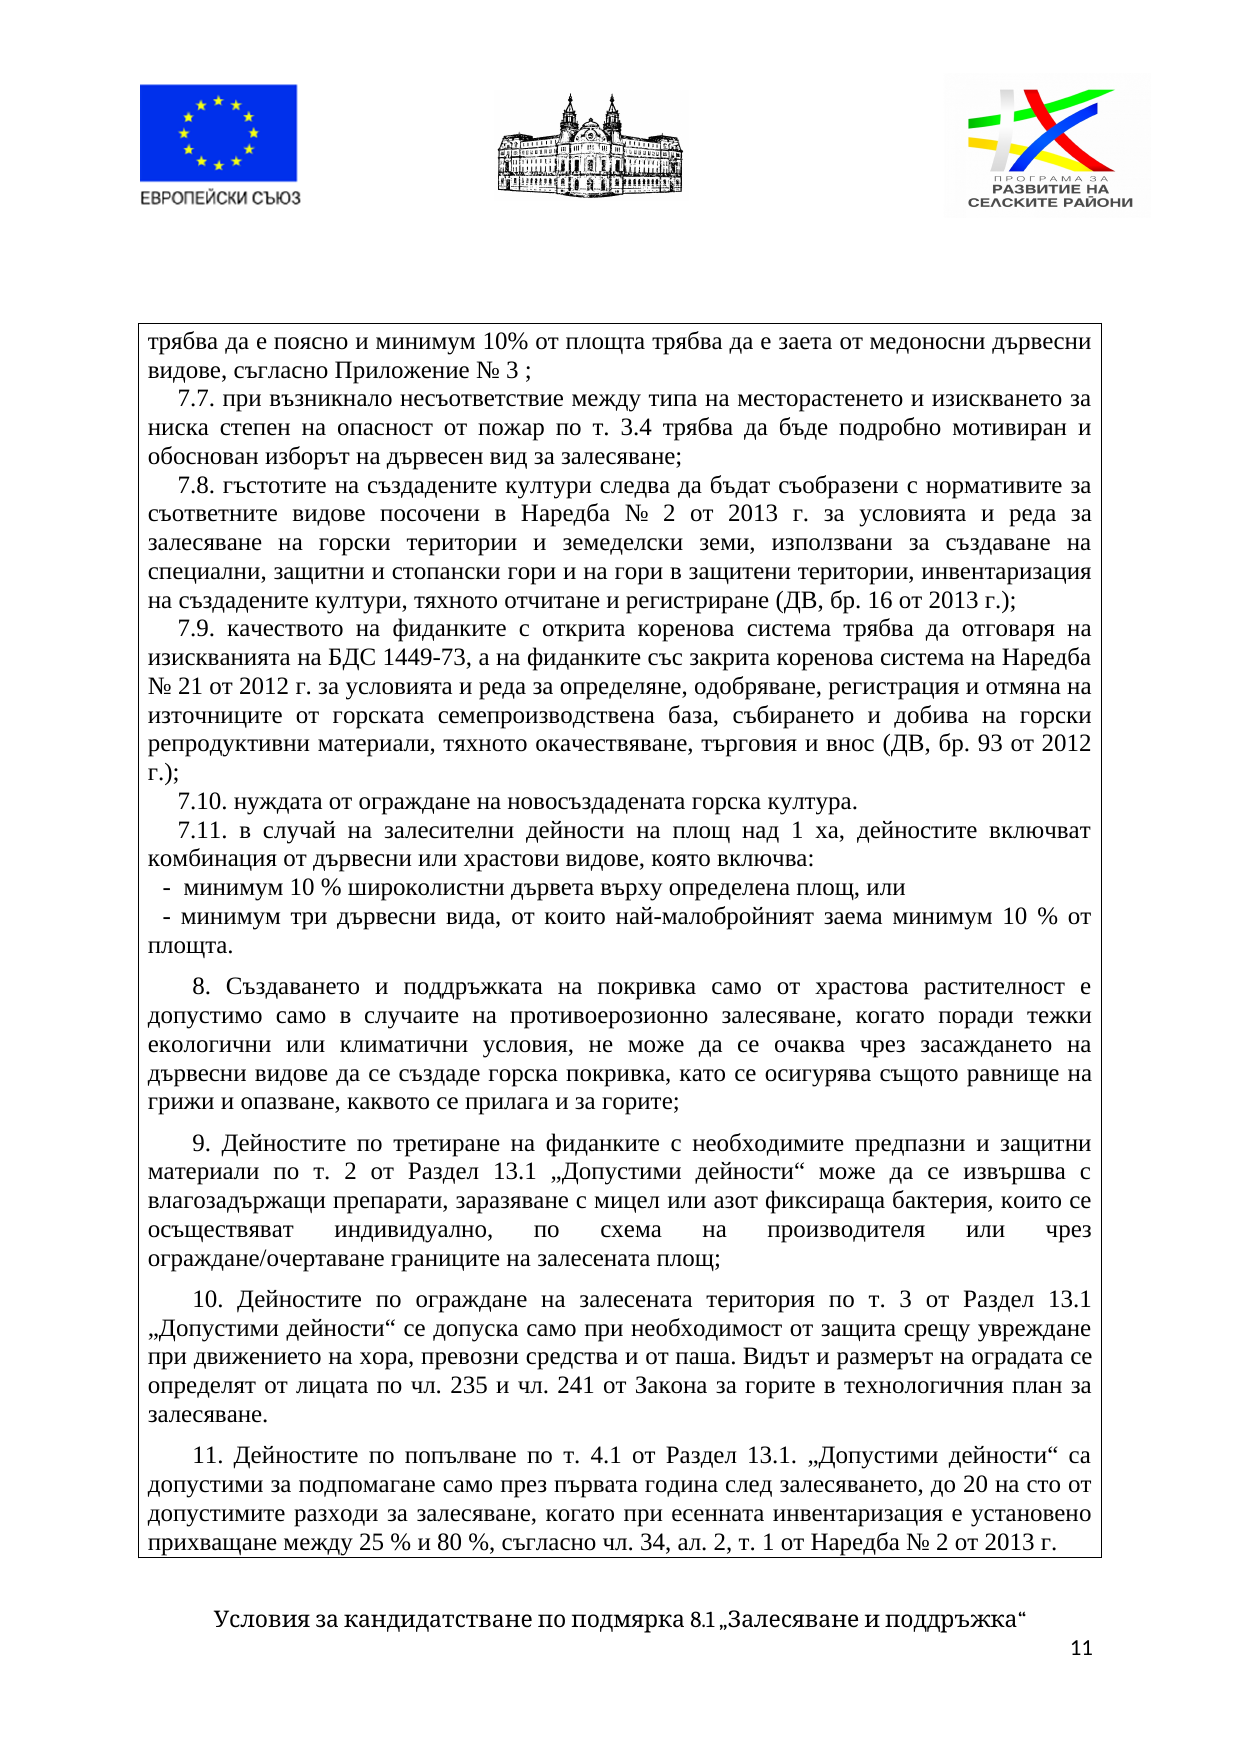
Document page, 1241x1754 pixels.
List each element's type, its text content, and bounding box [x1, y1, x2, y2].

picture [943, 73, 1152, 218]
text 7.8. гъстотите на създадените култури следва да бъдат съобразени с нормативите за съответните видове посочени в Наредба № 2 от 2013 г. за условията и реда за залесяване на горски територии и земеделски земи, използвани за създаване на специални, защитни и стопански гори и на гори в защитени територии, инвентаризация на създадените култури, тяхното отчитане и регистриране (ДВ, бр. 16 от 2013 г.); [148, 470, 1093, 613]
text 7.9. качеството на фиданките с открита коренова система трябва да отговаря на изискванията на БДС 1449-73, а на фиданките със закрита коренова система на Наредба № 21 от 2012 г. за условията и реда за определяне, одобряване, регистрация и отмяна на източниците от горската семепроизводствена база, събирането и добива на горски репродуктивни материали, тяхното окачествяване, търговия и внос (ДВ, бр. 93 от 2012 г.); [148, 613, 1093, 786]
text 7.10. нуждата от ограждане на новосъздадената горска култура. [148, 786, 1093, 815]
picture [140, 83, 302, 208]
picture [493, 90, 690, 201]
text 10. Дейностите по ограждане на залесената територия по т. 3 от Раздел 13.1 „Допустими дейности“ се допуска само при необходимост от защита срещу увреждане при движението на хора, превозни средства и от паша. Видът и размерът на оградата се определят от лицата по чл. 235 и чл. 241 от Закона за горите в технологичния план за залесяване. [139, 1281, 1101, 1428]
text 9. Дейностите по третиране на фиданките с необходимите предпазни и защитни материали по т. 2 от Раздел 13.1 „Допустими дейности“ може да се извършва с влагозадържащи препарати, заразяване с мицел или азот фиксираща бактерия, които се осъществяват индивидуално, по схема на производителя или чрез ограждане/очертаване границите на залесената площ; [139, 1124, 1101, 1271]
text 7.11. в случай на залесителни дейности на площ над 1 ха, дейностите включват комбинация от дървесни или храстови видове, която включва: [148, 815, 1093, 872]
text - минимум три дървесни вида, от които най-малобройният заема минимум 10 % от площта. [148, 901, 1093, 958]
text 7.7. при възникнало несъответствие между типа на месторастенето и изискването за ниска степен на опасност от пожар по т. 3.4 трябва да бъде подробно мотивиран и обоснован изборът на дървесен вид за залесяване; [148, 383, 1093, 470]
text 8. Създаването и поддръжката на покривка само от храстова растителност е допустимо само в случаите на противоерозионно залесяване, когато поради тежки екологични или климатични условия, не може да се очаква чрез засаждането на дървесни видове да се създаде горска покривка, като се осигурява същото равнище на грижи и опазване, каквото се прилага и за горите; [139, 968, 1101, 1115]
text 11. Дейностите по попълване по т. 4.1 от Раздел 13.1. „Допустими дейности“ са допустими за подпомагане само през първата година след залесяването, до 20 на сто от допустимите разходи за залесяване, когато при есенната инвентаризация е установено прихващане между 25 % и 80 %, съгласно чл. 34, ал. 2, т. 1 от Наредба № 2 от 2013 г. [139, 1437, 1101, 1557]
text - минимум 10 % широколистни дървета върху определена площ, или [148, 872, 1093, 901]
